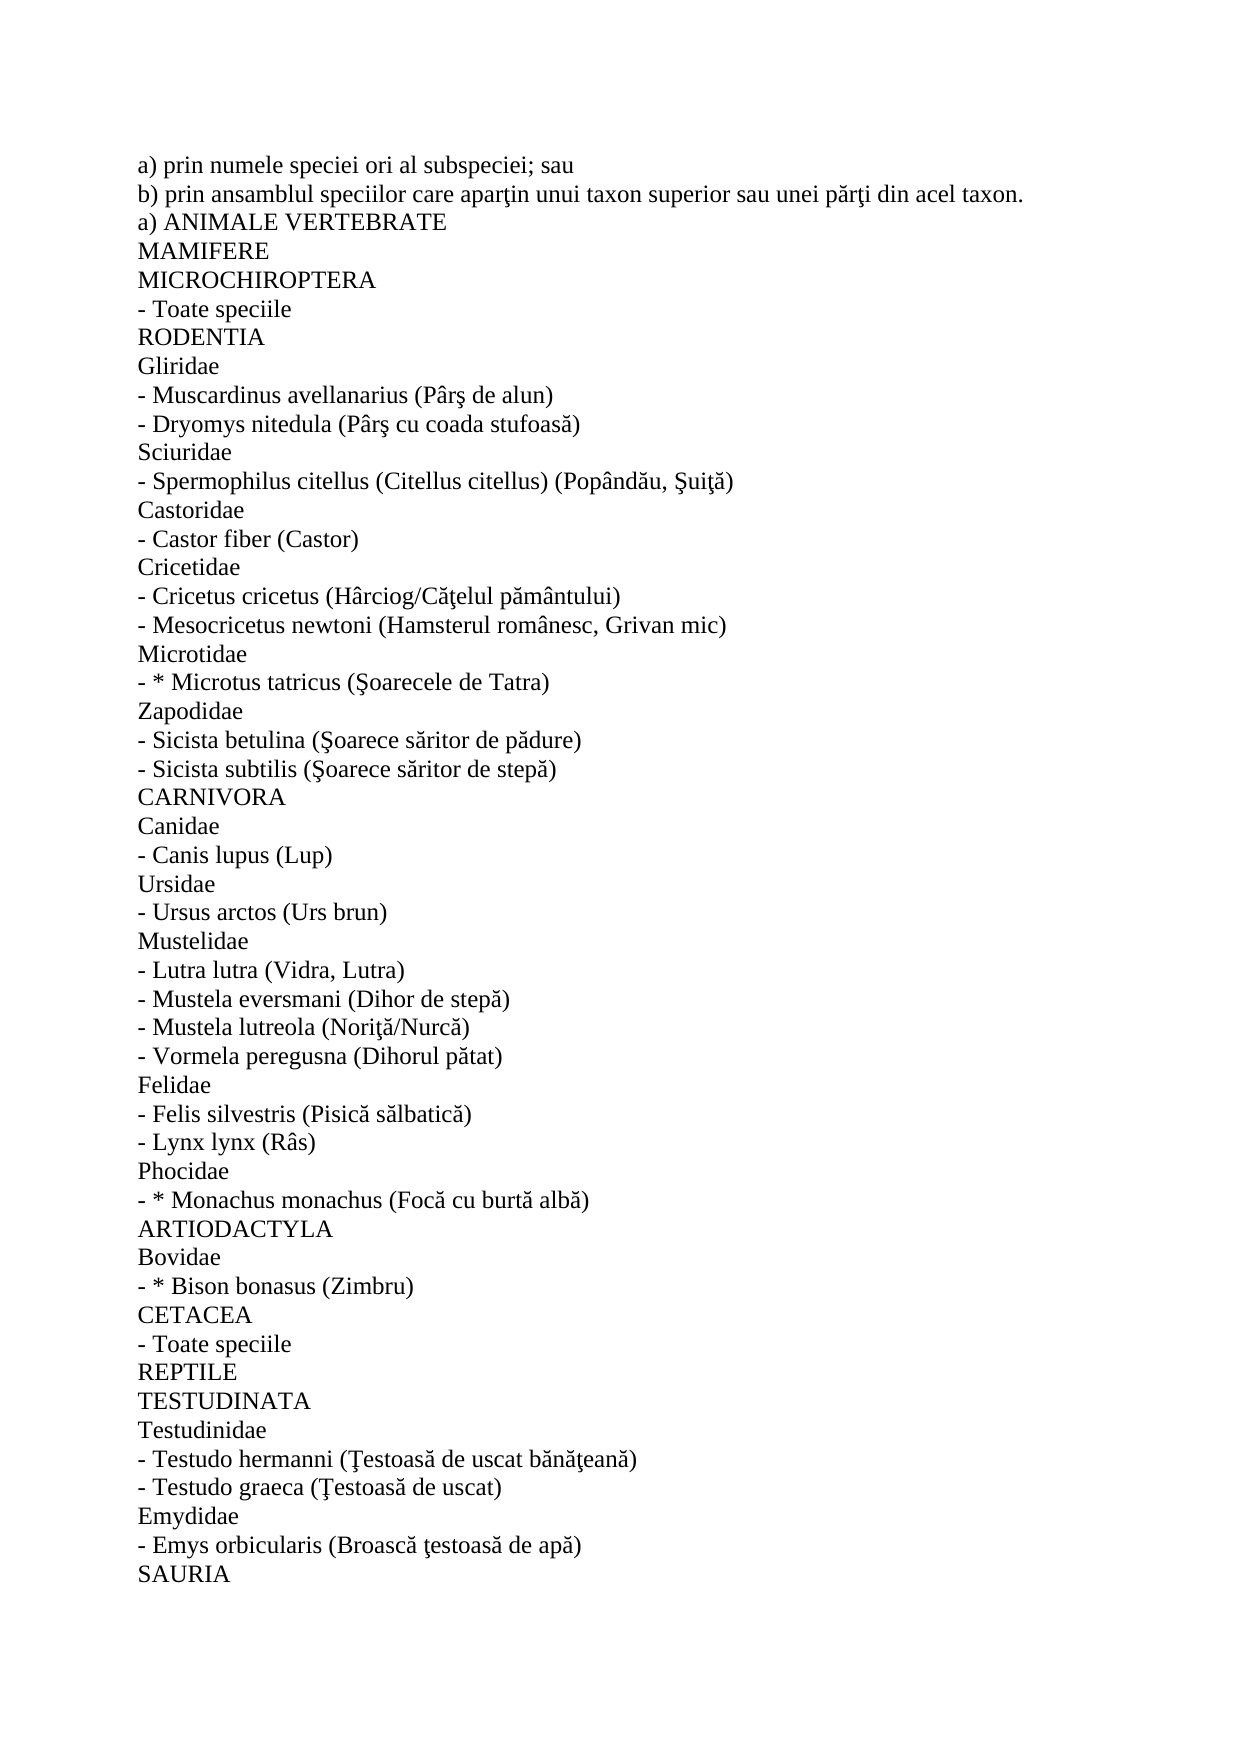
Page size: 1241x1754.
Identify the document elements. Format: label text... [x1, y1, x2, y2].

text - Testudo graeca (Ţestoasă de uscat) [112, 1472, 1128, 1501]
text - * Microtus tatricus (Şoarecele de Tatra) [112, 667, 1128, 696]
text - Sicista betulina (Şoarece săritor de pădure) [112, 725, 1128, 754]
text Mustelidae [112, 926, 1128, 955]
text TESTUDINATA [112, 1386, 1128, 1415]
text - * Monachus monachus (Focă cu burtă albă) [112, 1185, 1128, 1214]
text - Mustela eversmani (Dihor de stepă) [112, 984, 1128, 1012]
text - Toate speciile [112, 1329, 1128, 1357]
text MICROCHIROPTERA [112, 265, 1128, 294]
text Felidae [112, 1070, 1128, 1099]
text - Mustela lutreola (Noriţă/Nurcă) [112, 1012, 1128, 1041]
text - Cricetus cricetus (Hârciog/Căţelul pământului) [112, 581, 1128, 610]
text - Dryomys nitedula (Pârş cu coada stufoasă) [112, 409, 1128, 437]
text Bovidae [112, 1242, 1128, 1271]
text - Lutra lutra (Vidra, Lutra) [112, 955, 1128, 984]
text Cricetidae [112, 552, 1128, 581]
text - Emys orbicularis (Broască ţestoasă de apă) [112, 1530, 1128, 1559]
text Zapodidae [112, 696, 1128, 725]
text Testudinidae [112, 1415, 1128, 1444]
text Ursidae [112, 869, 1128, 897]
text Canidae [112, 811, 1128, 840]
text b) prin ansamblul speciilor care aparţin unui taxon superior sau unei părţi din acel taxon. [112, 179, 1128, 207]
text Emydidae [112, 1501, 1128, 1530]
text - Vormela peregusna (Dihorul pătat) [112, 1041, 1128, 1070]
text CARNIVORA [112, 782, 1128, 811]
text a) prin numele speciei ori al subspeciei; sau [112, 150, 1128, 179]
text Sciuridae [112, 437, 1128, 466]
text MAMIFERE [112, 236, 1128, 265]
text - Felis silvestris (Pisică sălbatică) [112, 1099, 1128, 1127]
text - Mesocricetus newtoni (Hamsterul românesc, Grivan mic) [112, 610, 1128, 639]
text Gliridae [112, 351, 1128, 380]
text Microtidae [112, 639, 1128, 667]
text RODENTIA [112, 322, 1128, 351]
text a) ANIMALE VERTEBRATE [112, 207, 1128, 236]
text Castoridae [112, 495, 1128, 524]
text - Testudo hermanni (Ţestoasă de uscat bănăţeană) [112, 1444, 1128, 1472]
text - Muscardinus avellanarius (Pârş de alun) [112, 380, 1128, 409]
text ARTIODACTYLA [112, 1214, 1128, 1242]
text - * Bison bonasus (Zimbru) [112, 1271, 1128, 1300]
text - Ursus arctos (Urs brun) [112, 897, 1128, 926]
text Phocidae [112, 1156, 1128, 1185]
text - Lynx lynx (Râs) [112, 1127, 1128, 1156]
text - Sicista subtilis (Şoarece săritor de stepă) [112, 754, 1128, 782]
text - Castor fiber (Castor) [112, 524, 1128, 552]
text CETACEA [112, 1300, 1128, 1329]
text SAURIA [112, 1559, 1128, 1587]
text REPTILE [112, 1357, 1128, 1386]
text - Canis lupus (Lup) [112, 840, 1128, 869]
text - Toate speciile [112, 294, 1128, 322]
text - Spermophilus citellus (Citellus citellus) (Popândău, Şuiţă) [112, 466, 1128, 495]
